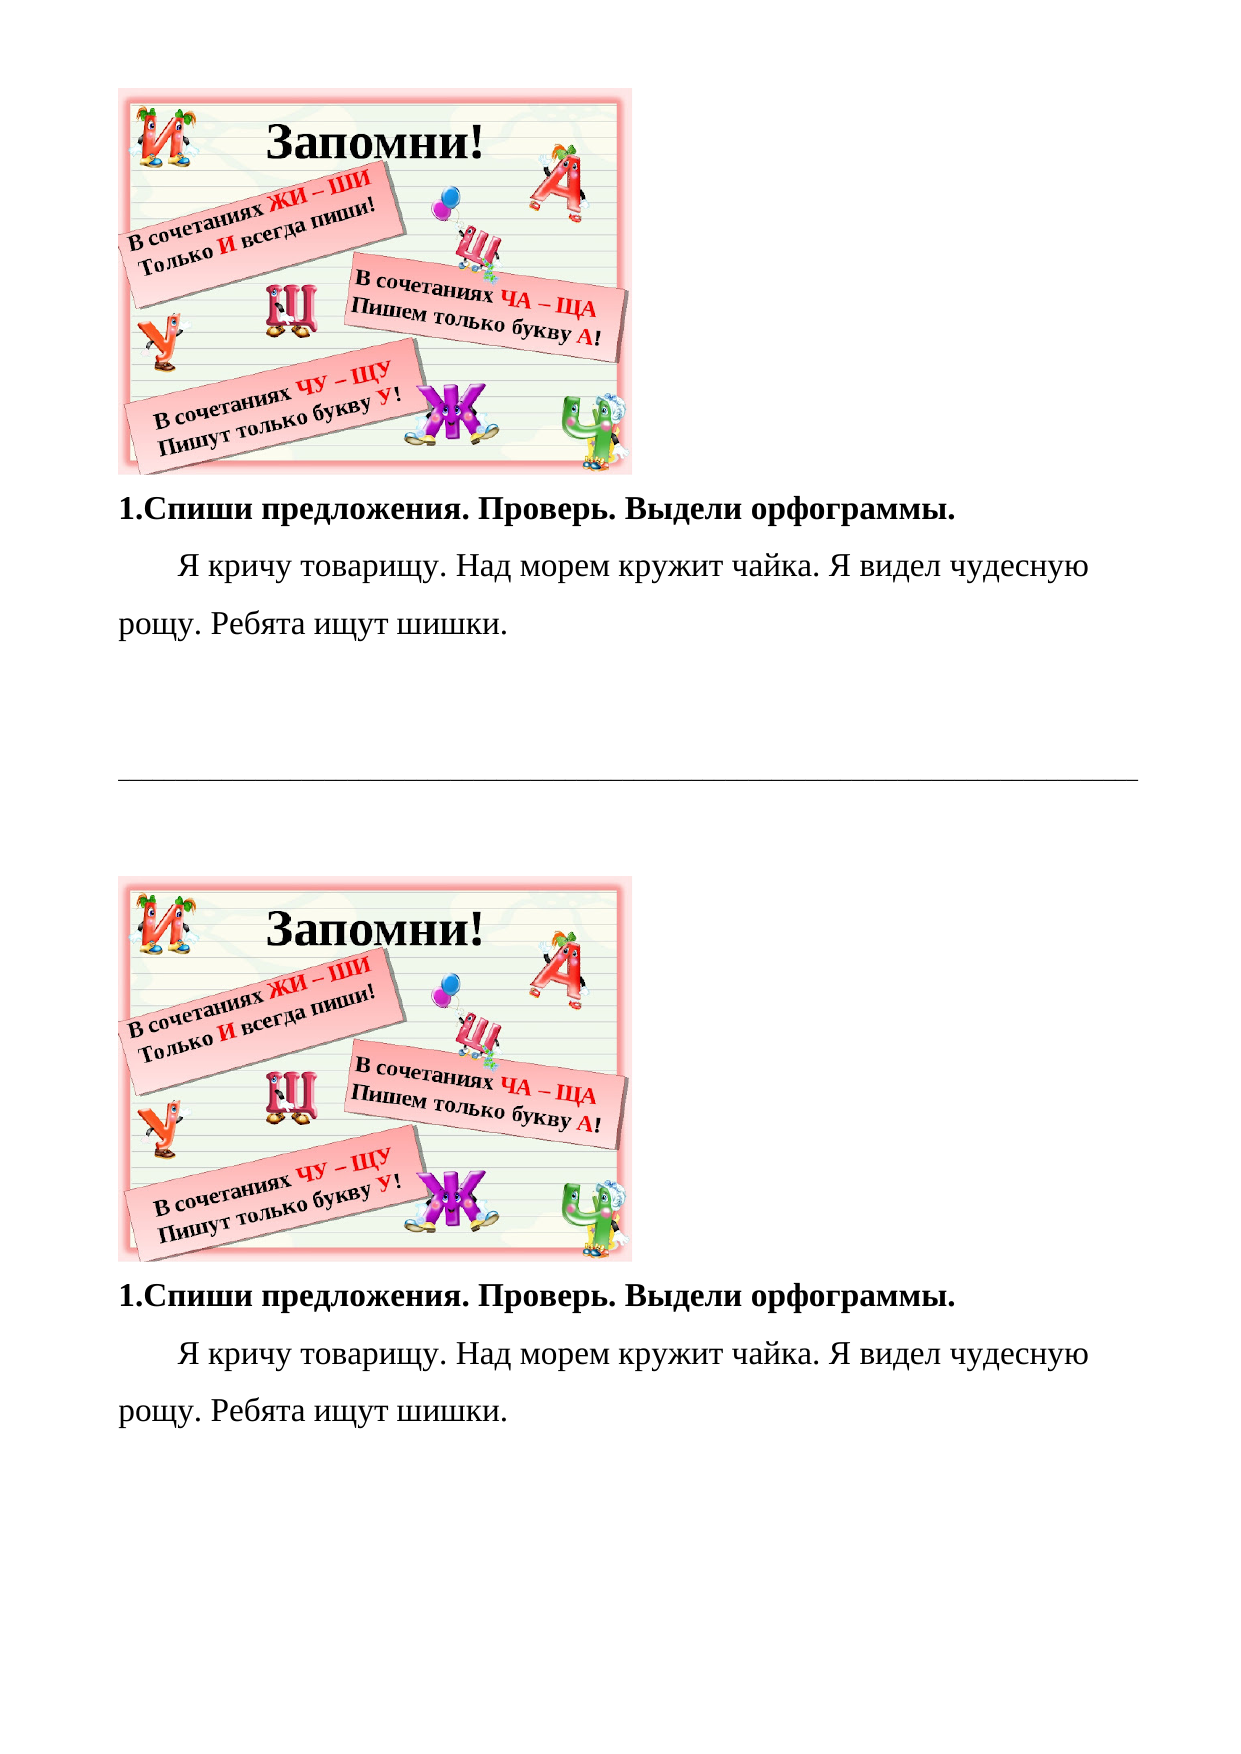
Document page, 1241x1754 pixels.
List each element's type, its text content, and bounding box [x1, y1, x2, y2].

text _________________________________________________________________________________________ [118, 758, 1152, 784]
picture [118, 88, 633, 475]
text Я кричу товарищу. Над морем кружит чайка. Я видел чудесную рощу. Ребята ищут шишки. [118, 1333, 1152, 1429]
text 1.Спиши предложения. Проверь. Выдели орфограммы. [118, 1276, 1152, 1314]
text Я кричу товарищу. Над морем кружит чайка. Я видел чудесную рощу. Ребята ищут шишки. [118, 546, 1152, 641]
picture [118, 876, 633, 1262]
text 1.Спиши предложения. Проверь. Выдели орфограммы. [118, 488, 1152, 526]
